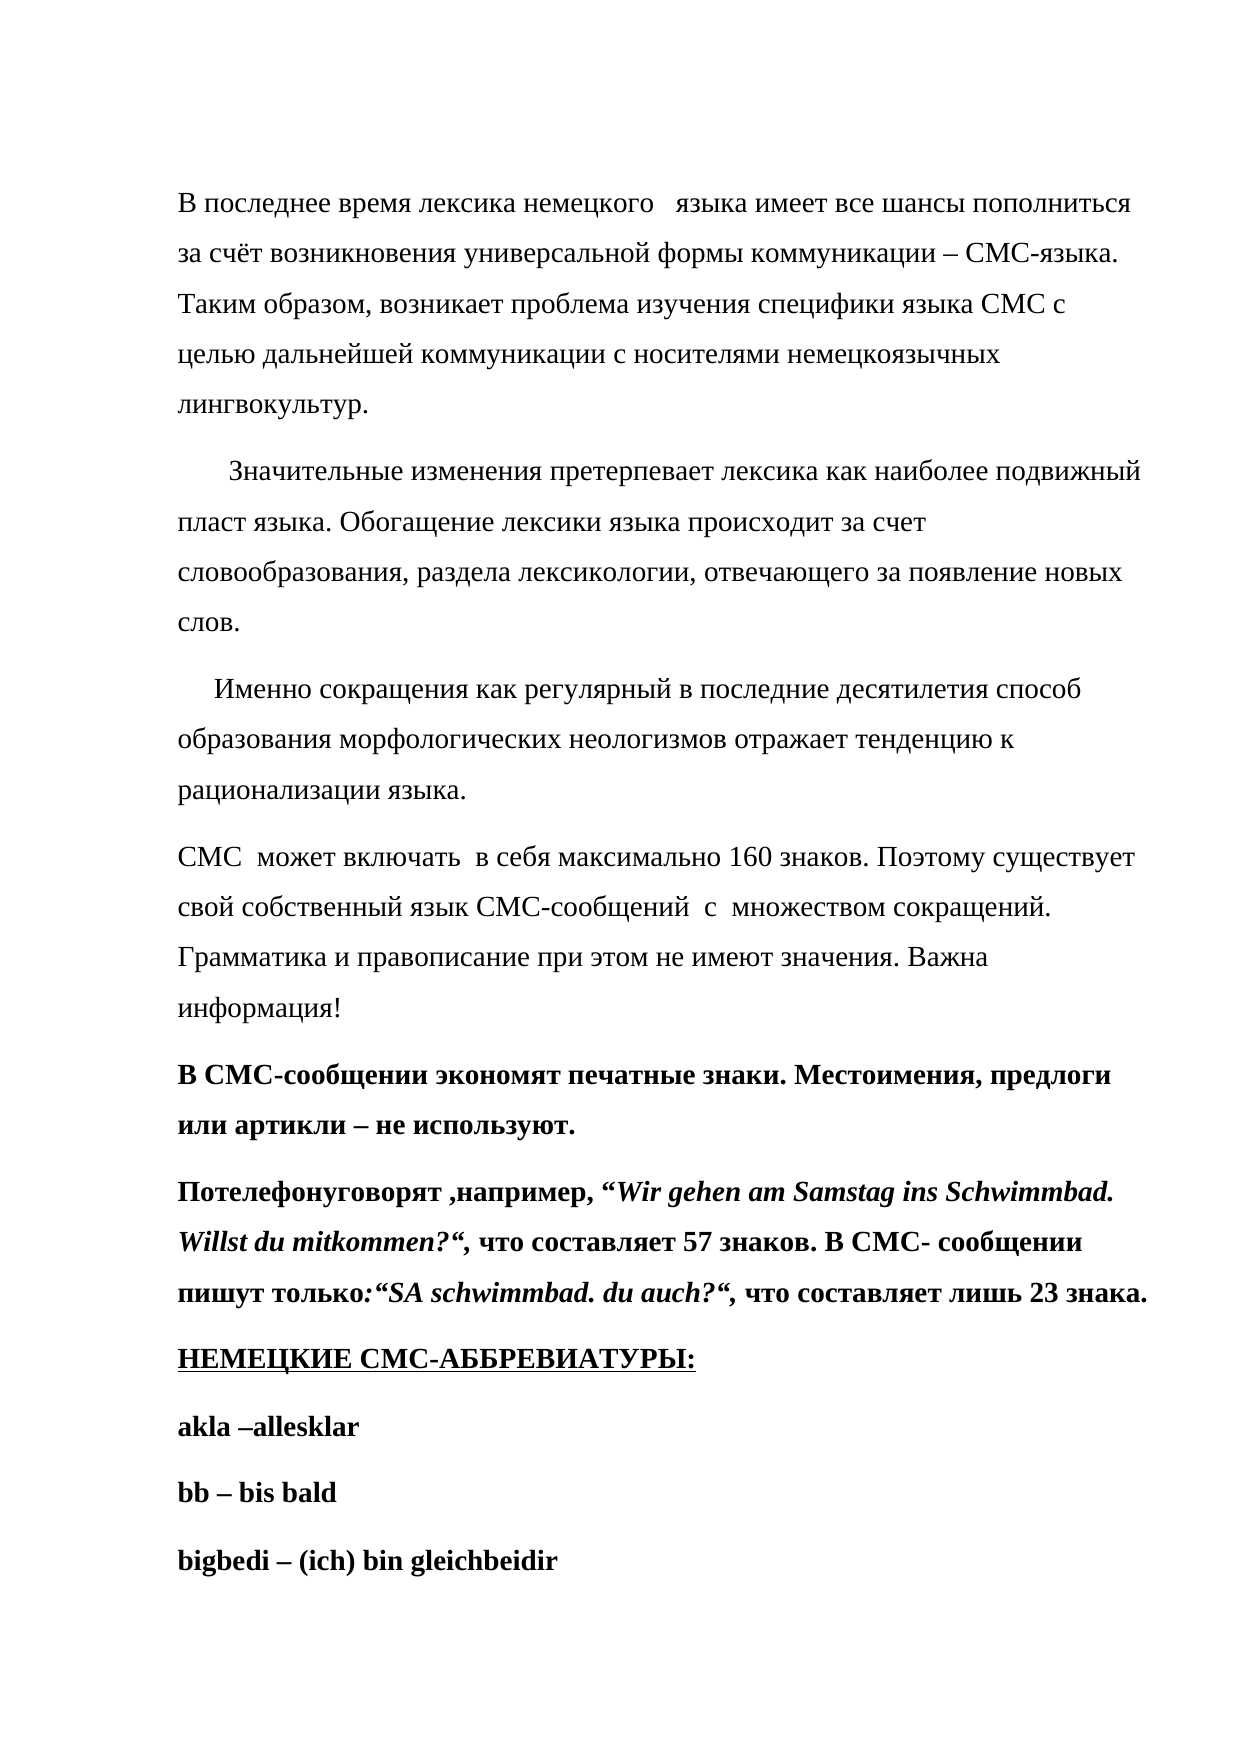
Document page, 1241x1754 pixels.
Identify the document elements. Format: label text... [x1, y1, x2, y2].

text СМС может включать в себя максимально 160 знаков. Поэтому существует свой собственный язык СМС-сообщений с множеством сокращений. Грамматика и правописание при этом не имеют значения. Важна информация! [177, 839, 1152, 1023]
text bb – bis bald [177, 1476, 1152, 1509]
text Именно сокращения как регулярный в последние десятилетия способ образования морфологических неологизмов отражает тенденцию к рационализации языка. [177, 671, 1152, 805]
text akla –allesklar [177, 1409, 1152, 1442]
text bigbedi – (ich) bin gleichbeidir [177, 1543, 1152, 1576]
text В последнее время лексика немецкого языка имеет все шансы пополниться за счёт возникновения универсальной формы коммуникации – СМС-языка. Таким образом, возникает проблема изучения специфики языка СМС с целью дальнейшей коммуникации с носителями немецкоязычных лингвокультур. [177, 185, 1152, 420]
text Потелефонуговорят ,например, “Wir gehen am Samstag ins Schwimmbad. Willst du mitkommen?“, что составляет 57 знаков. В СМС- сообщении пишут только:“SA schwimmbad. du auch?“, что составляет лишь 23 знака. [177, 1174, 1152, 1308]
text Значительные изменения претерпевает лексика как наиболее подвижный пласт языка. Обогащение лексики языка происходит за счет словообразования, раздела лексикологии, отвечающего за появление новых слов. [177, 453, 1152, 638]
text НЕМЕЦКИЕ СМС-АББРЕВИАТУРЫ: [177, 1342, 1152, 1375]
text В СМС-сообщении экономят печатные знаки. Местоимения, предлоги или артикли – не используют. [177, 1057, 1152, 1141]
